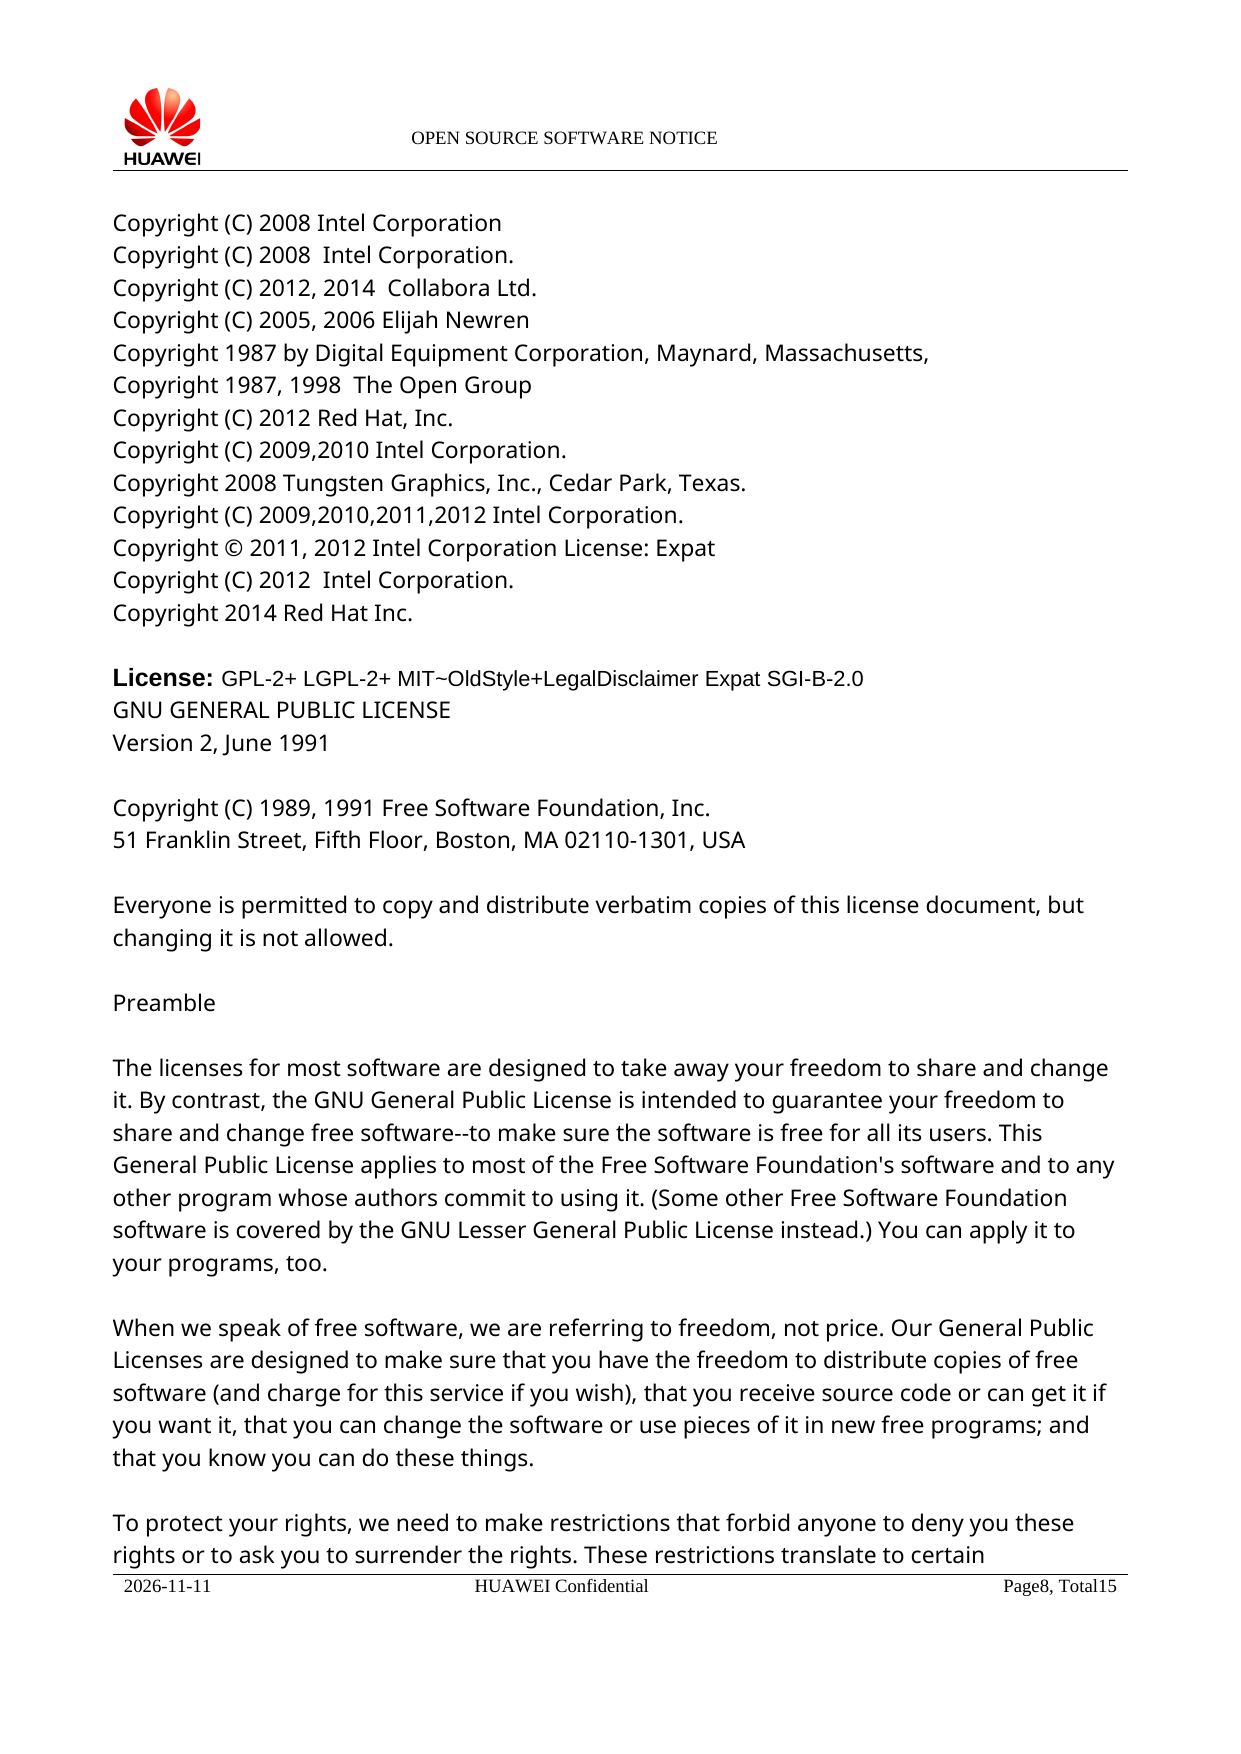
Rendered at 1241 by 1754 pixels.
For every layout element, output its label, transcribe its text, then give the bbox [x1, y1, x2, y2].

text The licenses for most software are designed to take away your freedom to share and change it. By contrast, the GNU General Public License is intended to guarantee your freedom to share and change free software--to make sure the software is free for all its users. This General Public License applies to most of the Free Software Foundation's software and to any other program whose authors commit to using it. (Some other Free Software Foundation software is covered by the GNU Lesser General Public License instead.) You can apply it to your programs, too. [112, 1051, 1128, 1279]
text Version 2, June 1991 [112, 726, 1128, 759]
text License: GPL-2+ LGPL-2+ MIT~OldStyle+LegalDisclaimer Expat SGI-B-2.0 [112, 661, 1128, 694]
text When we speak of free software, we are referring to freedom, not price. Our General Public Licenses are designed to make sure that you have the freedom to distribute copies of free software (and charge for this service if you wish), that you receive source code or can get it if you want it, that you can change the software or use pieces of it in new free programs; and that you know you can do these things. [112, 1311, 1128, 1474]
text Preamble [112, 986, 1128, 1019]
text Everyone is permitted to copy and distribute verbatim copies of this license document, but changing it is not allowed. [112, 889, 1128, 954]
picture [124, 88, 201, 165]
text Copyright (C) 1989, 1991 Free Software Foundation, Inc. [112, 791, 1128, 824]
text 51 Franklin Street, Fifth Floor, Boston, MA 02110-1301, USA [112, 824, 1128, 856]
text GNU GENERAL PUBLIC LICENSE [112, 694, 1128, 726]
